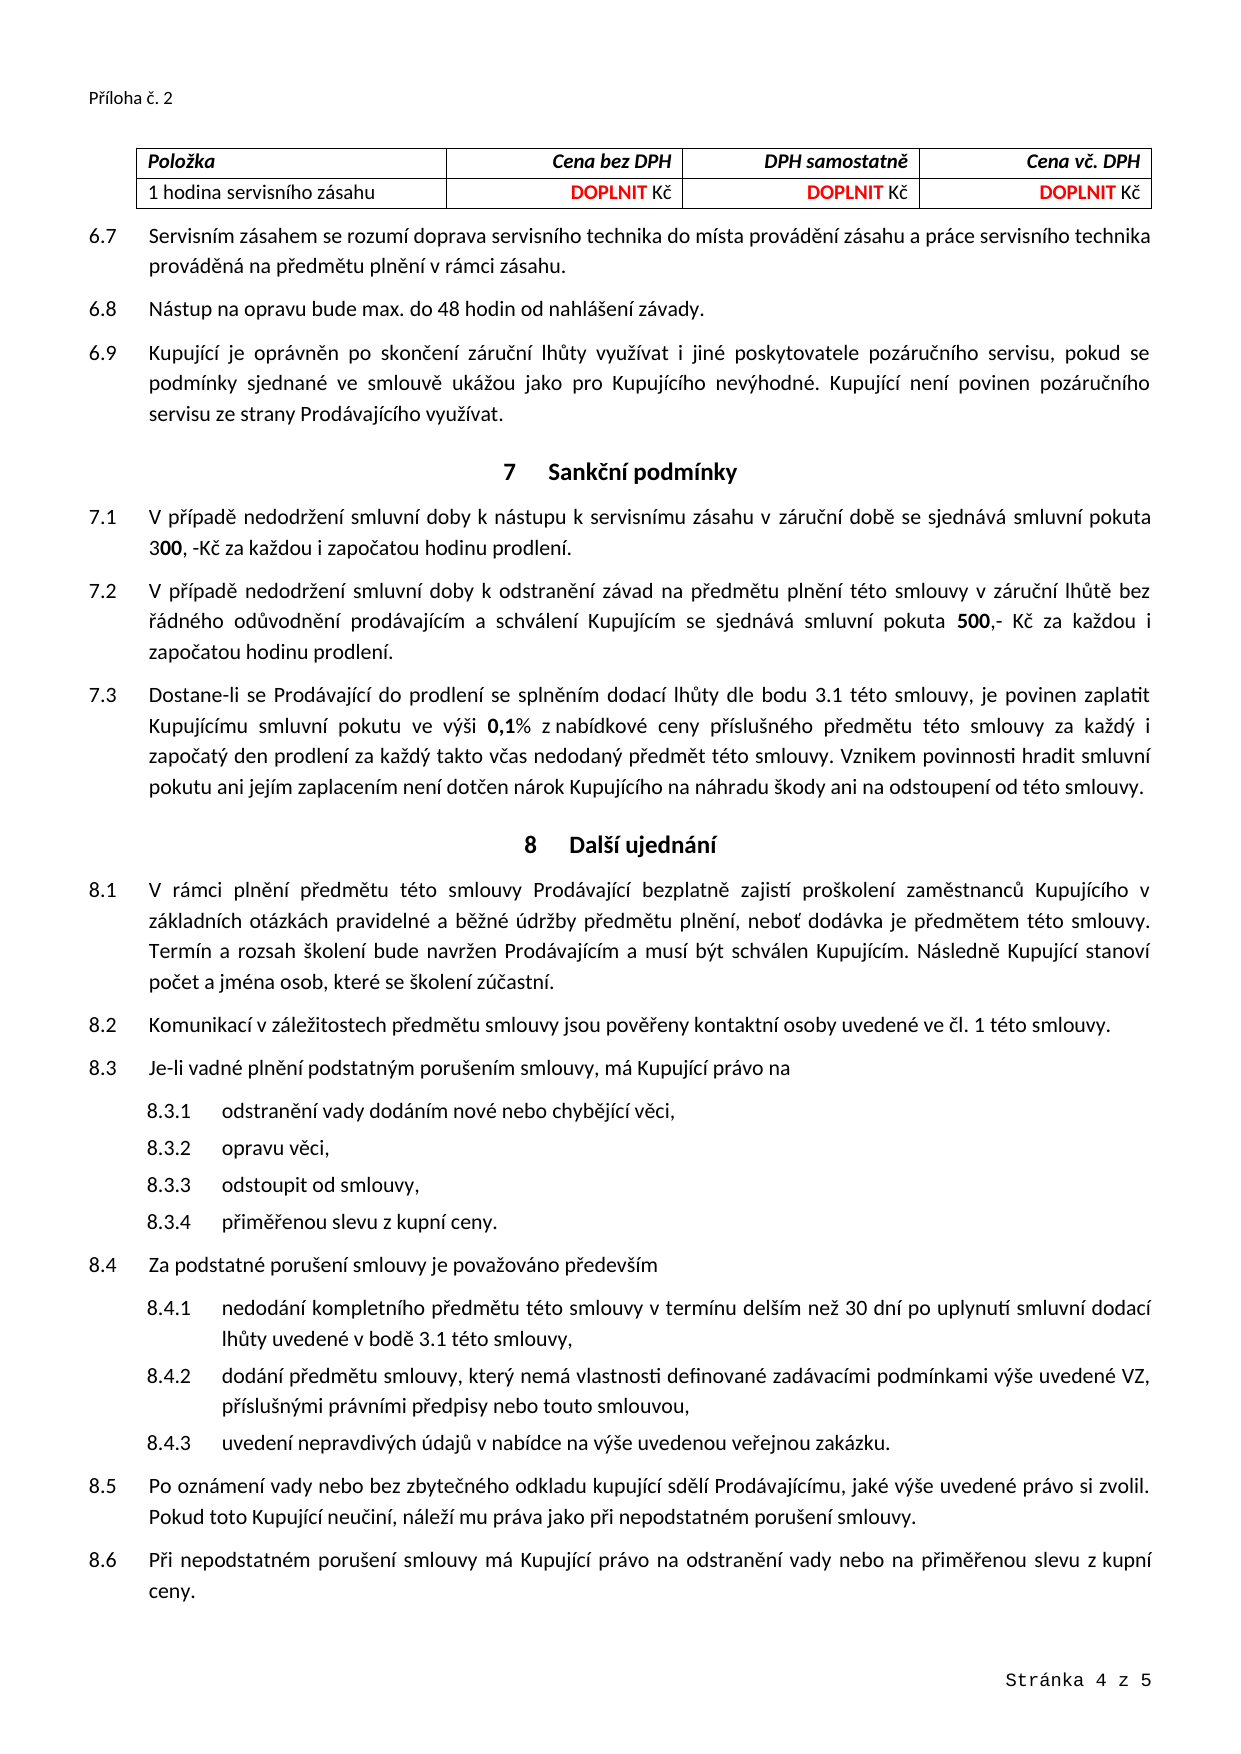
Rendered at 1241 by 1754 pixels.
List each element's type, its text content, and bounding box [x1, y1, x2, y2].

subtitle Při nepodstatném porušení smlouvy má Kupující právo na odstranění vady nebo na přiměřenou slevu z kupní ceny. [89, 1546, 1152, 1603]
subtitle Kupující je oprávněn po skončení záruční lhůty využívat i jiné poskytovatele pozáručního servisu, pokud se podmínky sjednané ve smlouvě ukážou jako pro Kupujícího nevýhodné. Kupující není povinen pozáručního servisu ze strany Prodávajícího využívat. [89, 339, 1152, 427]
table_cell DOPLNIT Kč [920, 179, 1151, 208]
subtitle V rámci plnění předmětu této smlouvy Prodávající bezplatně zajistí proškolení zaměstnanců Kupujícího v základních otázkách pravidelné a běžné údržby předmětu plnění, neboť dodávka je předmětem této smlouvy. Termín a rozsah školení bude navržen Prodávajícím a musí být schválen Kupujícím. Následně Kupující stanoví počet a jména osob, které se školení zúčastní. [89, 876, 1152, 995]
subtitle V případě nedodržení smluvní doby k odstranění závad na předmětu plnění této smlouvy v záruční lhůtě bez řádného odůvodnění prodávajícím a schválení Kupujícím se sjednává smluvní pokuta 500,- Kč za každou i započatou hodinu prodlení. [89, 577, 1152, 665]
table_header DPH samostatně [683, 149, 919, 178]
subtitle Další ujednání [89, 829, 1152, 859]
subtitle Nástup na opravu bude max. do 48 hodin od nahlášení závady. [89, 296, 1152, 322]
subtitle Komunikací v záležitostech předmětu smlouvy jsou pověřeny kontaktní osoby uvedené ve čl. 1 této smlouvy. [89, 1011, 1152, 1038]
table_cell DOPLNIT Kč [447, 179, 682, 208]
subtitle Sankční podmínky [89, 456, 1152, 486]
table_cell 1 hodina servisního zásahu [137, 179, 446, 208]
table_header Položka [137, 149, 446, 178]
table_header Cena vč. DPH [920, 149, 1151, 178]
subtitle dodání předmětu smlouvy, který nemá vlastnosti definované zadávacími podmínkami výše uvedené VZ, příslušnými právními předpisy nebo touto smlouvou, [147, 1362, 1152, 1419]
table_cell DOPLNIT Kč [683, 179, 919, 208]
subtitle Servisním zásahem se rozumí doprava servisního technika do místa provádění zásahu a práce servisního technika prováděná na předmětu plnění v rámci zásahu. [89, 222, 1152, 279]
subtitle Je-li vadné plnění podstatným porušením smlouvy, má Kupující právo na [89, 1054, 1152, 1081]
subtitle Po oznámení vady nebo bez zbytečného odkladu kupující sdělí Prodávajícímu, jaké výše uvedené právo si zvolil. Pokud toto Kupující neučiní, náleží mu práva jako při nepodstatném porušení smlouvy. [89, 1472, 1152, 1530]
subtitle opravu věci, [147, 1134, 1152, 1161]
subtitle V případě nedodržení smluvní doby k nástupu k servisnímu zásahu v záruční době se sjednává smluvní pokuta 300, -Kč za každou i započatou hodinu prodlení. [89, 503, 1152, 560]
subtitle přiměřenou slevu z kupní ceny. [147, 1208, 1152, 1235]
subtitle Dostane-li se Prodávající do prodlení se splněním dodací lhůty dle bodu 3.1 této smlouvy, je povinen zaplatit Kupujícímu smluvní pokutu ve výši 0,1% z nabídkové ceny příslušného předmětu této smlouvy za každý i započatý den prodlení za každý takto včas nedodaný předmět této smlouvy. Vznikem povinnosti hradit smluvní pokutu ani jejím zaplacením není dotčen nárok Kupujícího na náhradu škody ani na odstoupení od této smlouvy. [89, 681, 1152, 800]
subtitle nedodání kompletního předmětu této smlouvy v termínu delším než 30 dní po uplynutí smluvní dodací lhůty uvedené v bodě 3.1 této smlouvy, [147, 1294, 1152, 1352]
subtitle odstranění vady dodáním nové nebo chybějící věci, [147, 1097, 1152, 1124]
subtitle Za podstatné porušení smlouvy je považováno především [89, 1251, 1152, 1278]
subtitle uvedení nepravdivých údajů v nabídce na výše uvedenou veřejnou zakázku. [147, 1429, 1152, 1456]
table_header Cena bez DPH [447, 149, 682, 178]
subtitle odstoupit od smlouvy, [147, 1171, 1152, 1198]
